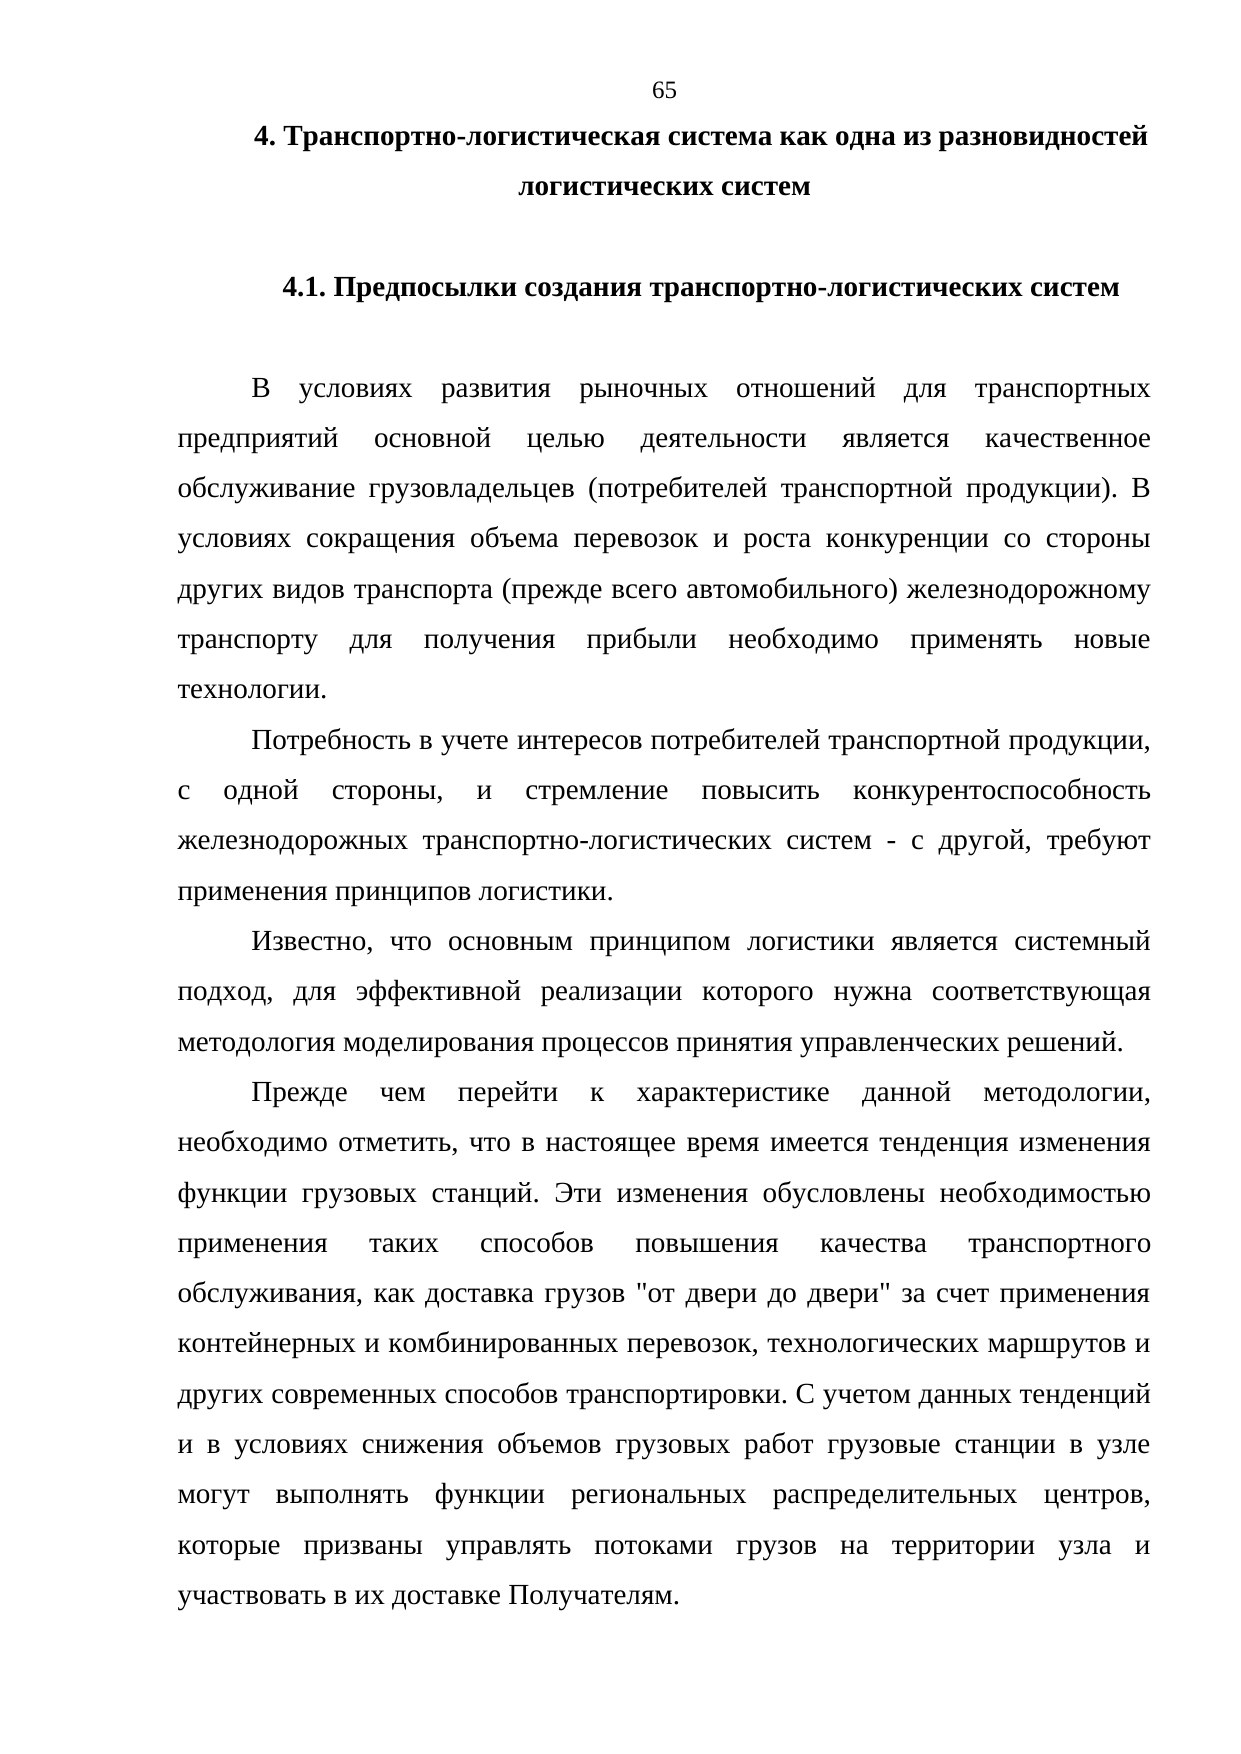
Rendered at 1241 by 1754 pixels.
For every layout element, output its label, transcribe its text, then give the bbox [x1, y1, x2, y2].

text Прежде чем перейти к характеристике данной методологии, необходимо отметить, что в настоящее время имеется тенденция изменения функции грузовых станций. Эти изменения обусловлены необходимостью применения таких способов повышения качества транспортного обслуживания, как доставка грузов "от двери до двери" за счет применения контейнерных и комбинированных перевозок, технологических маршрутов и других современных способов транспортировки. С учетом данных тенденций и в условиях снижения объемов грузовых работ грузовые станции в узле могут выполнять функции региональных распределительных центров, которые призваны управлять потоками грузов на территории узла и участвовать в их доставке Получателям. [177, 1074, 1152, 1611]
text Потребность в учете интересов потребителей транспортной продукции, с одной стороны, и стремление повысить конкурентоспособность железнодорожных транспортно-логистических систем - с другой, требуют применения принципов логистики. [177, 722, 1152, 906]
text 4. Транспортно-логистическая система как одна из разновидностей логистических систем [177, 118, 1152, 202]
text Известно, что основным принципом логистики является системный подход, для эффективной реализации которого нужна соответствующая методология моделирования процессов принятия управленческих решений. [177, 923, 1152, 1057]
text 4.1. Предпосылки создания транспортно-логистических систем [177, 269, 1152, 303]
text В условиях развития рыночных отношений для транспортных предприятий основной целью деятельности является качественное обслуживание грузовладельцев (потребителей транспортной продукции). В условиях сокращения объема перевозок и роста конкуренции со стороны других видов транспорта (прежде всего автомобильного) железнодорожному транспорту для получения прибыли необходимо применять новые технологии. [177, 370, 1152, 705]
